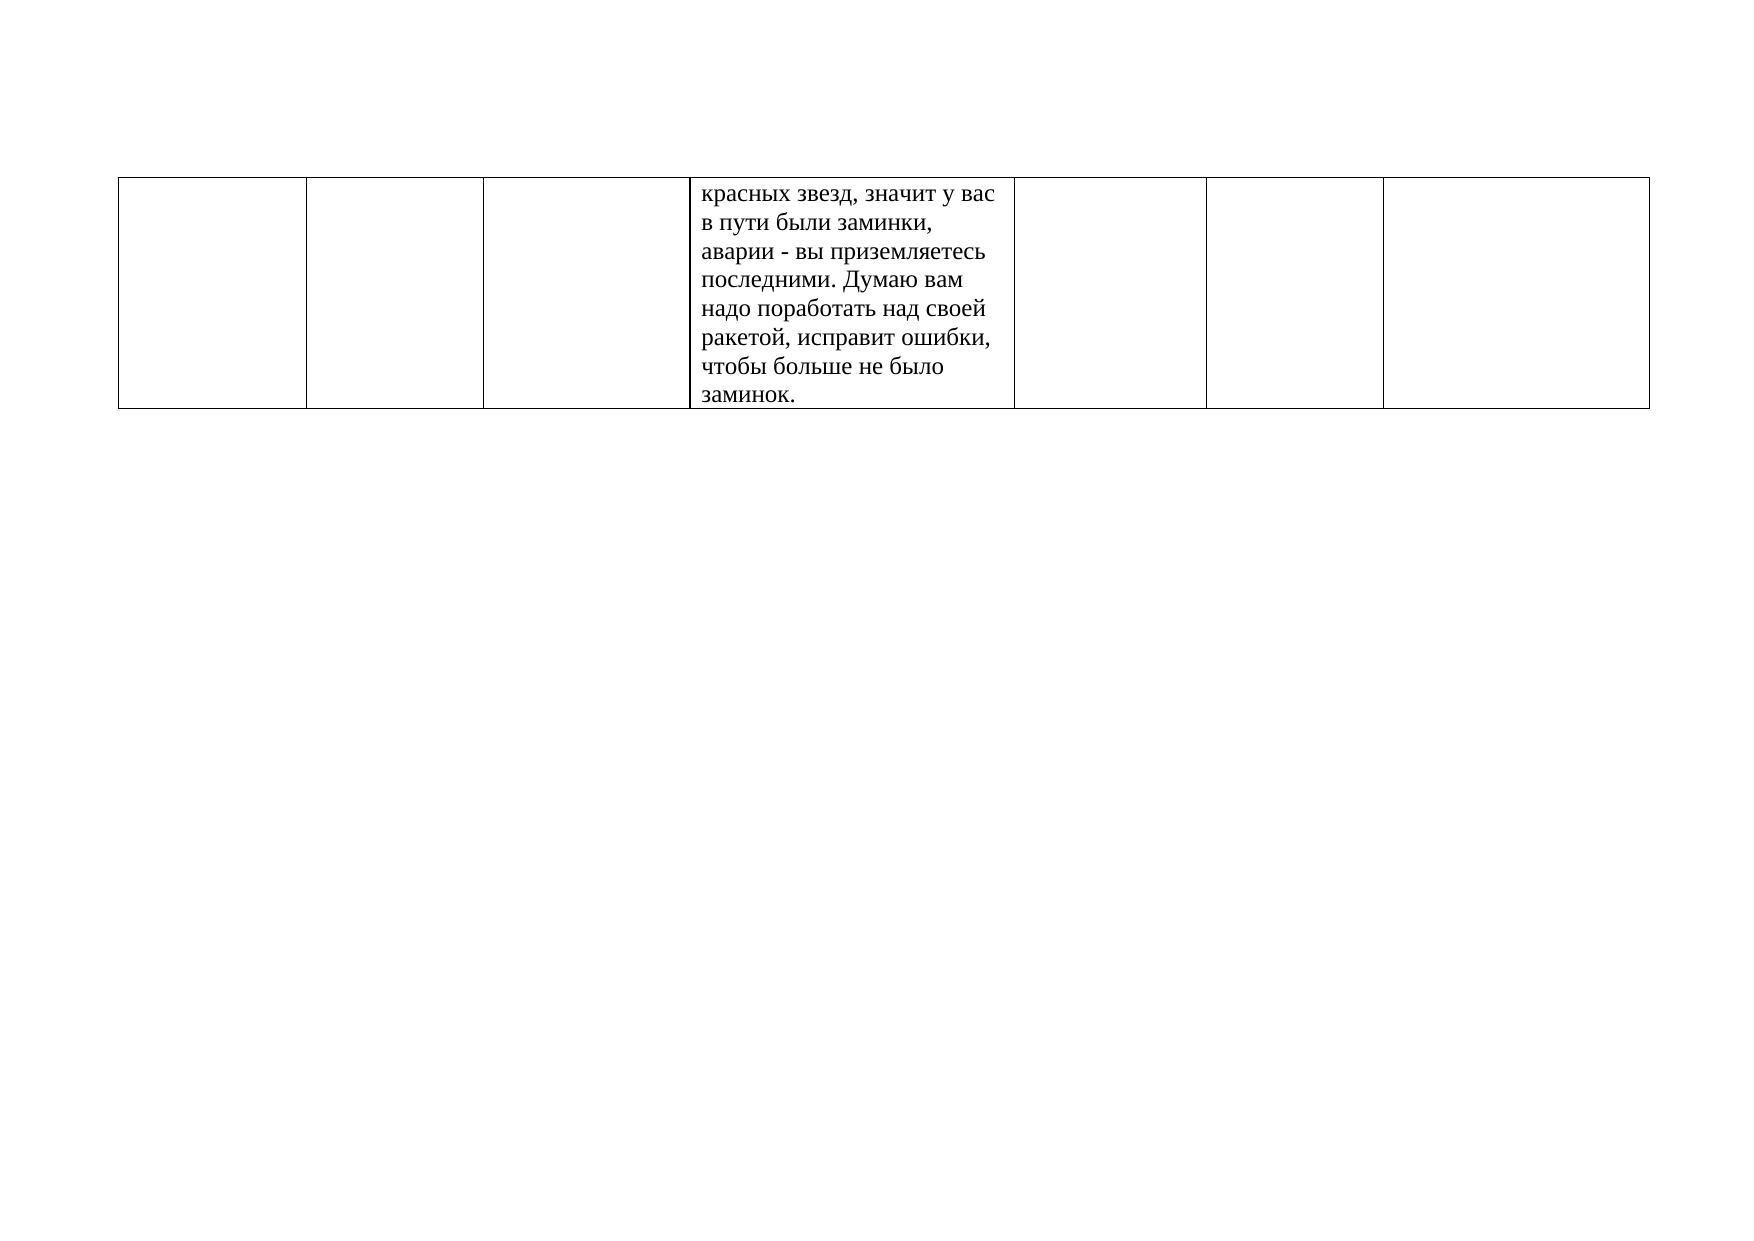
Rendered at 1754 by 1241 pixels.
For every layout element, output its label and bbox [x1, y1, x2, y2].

table_cell [307, 178, 483, 408]
table_cell [119, 178, 306, 408]
table_cell [1015, 178, 1206, 408]
table_cell [1207, 178, 1383, 408]
table_cell [484, 178, 689, 408]
table_cell [1384, 178, 1649, 408]
table_cell [691, 178, 1014, 408]
